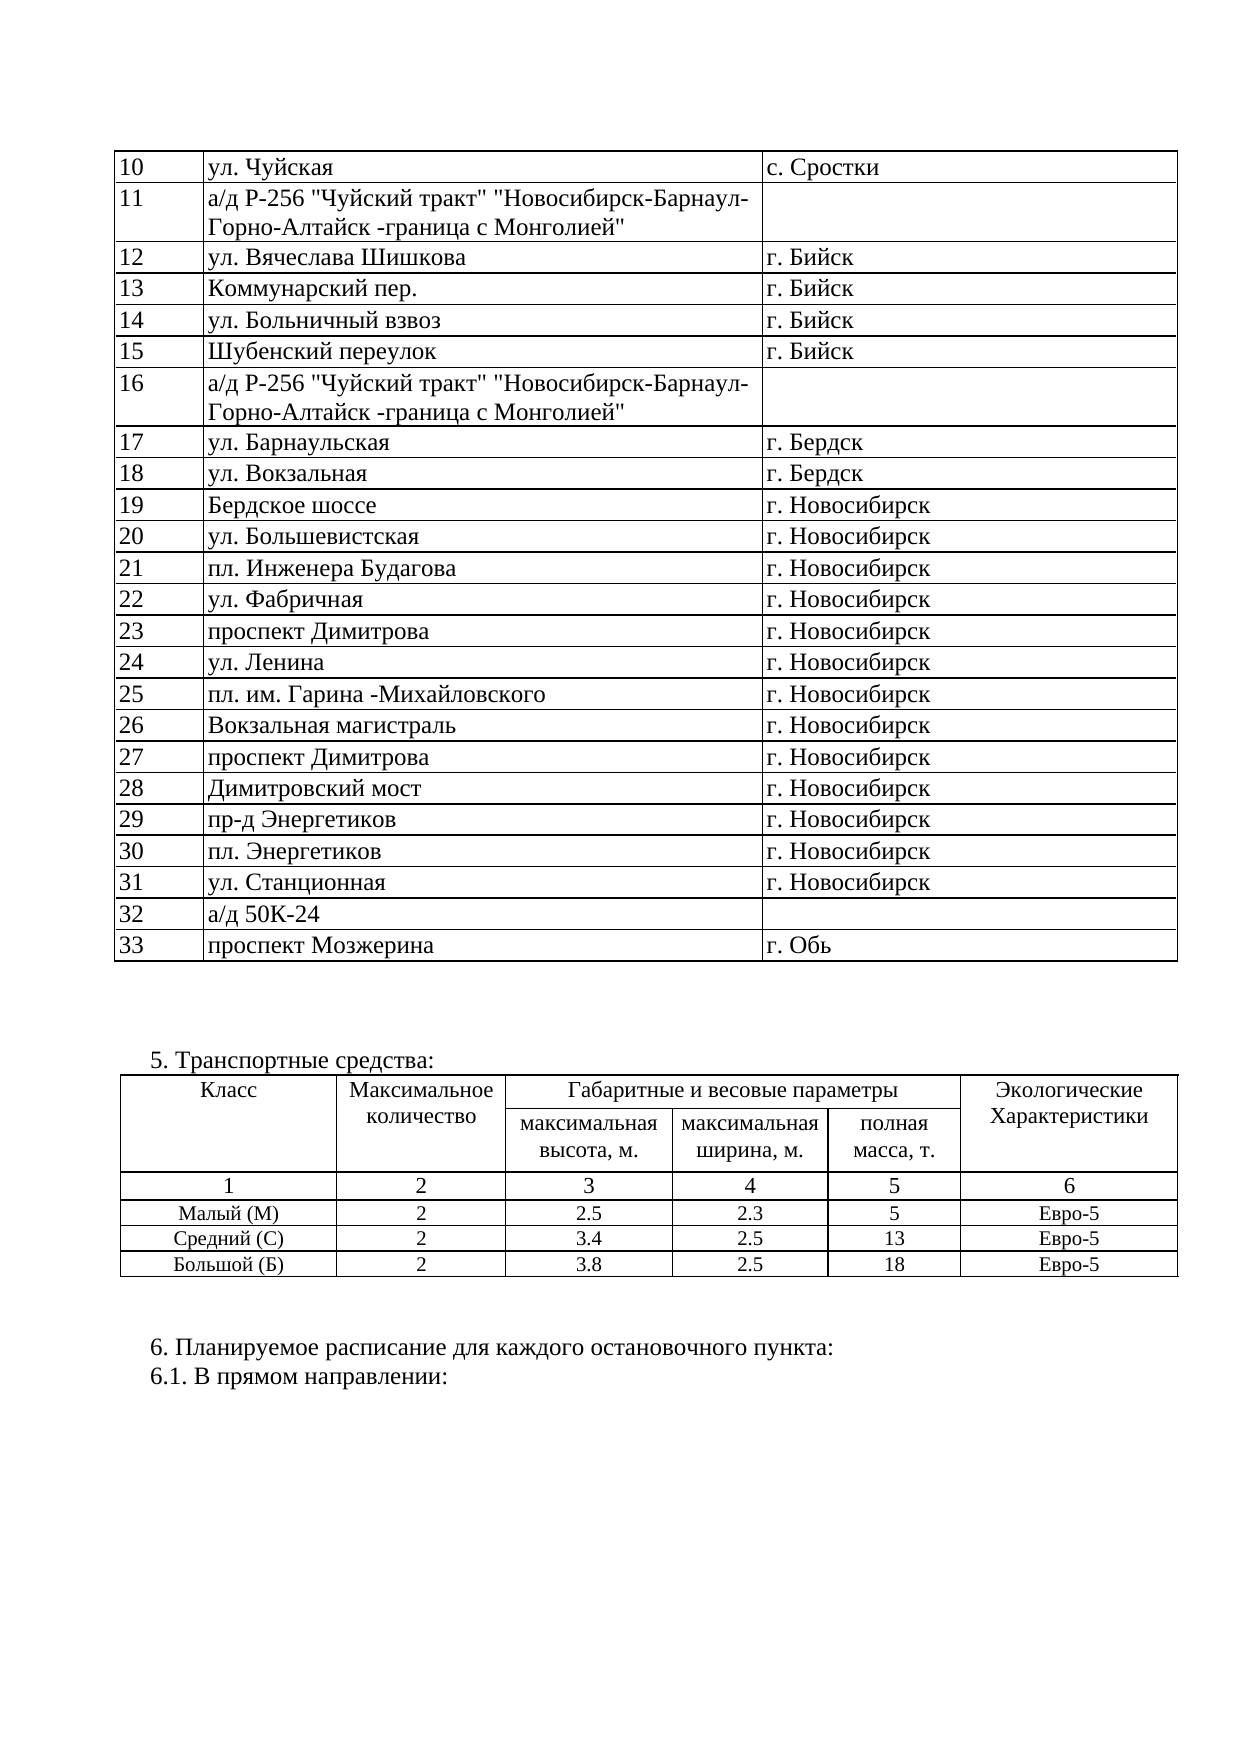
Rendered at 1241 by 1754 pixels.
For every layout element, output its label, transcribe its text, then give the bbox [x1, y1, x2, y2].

table_cell 2 [337, 1173, 505, 1199]
table_cell ул. Вячеслава Шишкова [204, 242, 762, 272]
table_cell Бердское шоссе [204, 490, 762, 520]
table_cell г. Новосибирск [763, 551, 1177, 583]
table_cell 16 [115, 368, 203, 425]
text 5. Транспортные средства: [150, 1046, 1090, 1074]
table_cell Шубенский переулок [204, 337, 762, 366]
table_cell г. Бийск [763, 304, 1177, 335]
table_cell г. Новосибирск [763, 583, 1177, 614]
table_cell 4 [673, 1173, 827, 1199]
table_cell ул. Большевистская [204, 521, 762, 551]
table_cell г. Новосибирск [763, 866, 1177, 897]
table_cell г. Новосибирск [763, 488, 1177, 520]
table_cell ул. Фабричная [204, 584, 762, 614]
table_cell ул. Больничный взвоз [204, 305, 762, 335]
table_cell Евро-5 [961, 1226, 1177, 1250]
table_cell г. Новосибирск [763, 709, 1177, 740]
table_cell 5 [829, 1201, 960, 1224]
table_cell 20 [115, 521, 203, 551]
table_cell 31 [115, 867, 203, 897]
table_cell максимальная высота, м. [506, 1109, 672, 1171]
table_cell 15 [115, 336, 203, 366]
table_cell г. Новосибирск [763, 677, 1177, 708]
table_cell 11 [115, 183, 203, 241]
table_cell 27 [115, 741, 203, 771]
table_header Габаритные и весовые параметры [506, 1076, 960, 1108]
table_cell 2.5 [506, 1201, 672, 1224]
table_cell 1 [121, 1173, 336, 1199]
table_cell [763, 181, 1177, 241]
table_cell г. Бийск [763, 241, 1177, 272]
table_cell пл. им. Гарина -Михайловского [204, 679, 762, 708]
table_cell а/д Р-256 "Чуйский тракт" "Новосибирск-Барнаул-Горно-Алтайск -граница с Монголией" [204, 368, 762, 425]
table_cell с. Сростки [763, 152, 1177, 181]
table_cell г. Новосибирск [763, 646, 1177, 677]
table_cell Малый (М) [121, 1201, 336, 1224]
table_cell г. Обь [763, 929, 1177, 960]
table_cell 24 [115, 647, 203, 677]
table_cell г. Бердск [763, 457, 1177, 488]
table_cell 5 [829, 1173, 960, 1199]
table_cell проспект Димитрова [204, 742, 762, 771]
table_cell 33 [115, 930, 203, 960]
table_cell ул. Чуйская [204, 152, 762, 181]
table_header Класс [121, 1076, 336, 1171]
table_cell г. Новосибирск [763, 771, 1177, 803]
table_cell 18 [829, 1252, 960, 1276]
table_cell 2 [337, 1226, 505, 1250]
text 6.1. В прямом направлении: [150, 1361, 1090, 1390]
table_cell 18 [115, 458, 203, 488]
table_cell 12 [115, 242, 203, 272]
table_cell Большой (Б) [121, 1252, 336, 1276]
table_cell ул. Барнаульская [204, 427, 762, 457]
table_cell пл. Инженера Будагова [204, 553, 762, 583]
table_cell проспект Мозжерина [204, 930, 762, 960]
table_cell 2 [337, 1252, 505, 1276]
table_cell 2.5 [673, 1252, 827, 1276]
table_cell 21 [115, 552, 203, 583]
table_cell г. Бийск [763, 272, 1177, 303]
table_header Экологические Характеристики [961, 1076, 1177, 1171]
table_cell 13 [829, 1226, 960, 1250]
table_cell 2.5 [673, 1226, 827, 1250]
table_cell пл. Энергетиков [204, 836, 762, 866]
table_cell 13 [115, 273, 203, 303]
text 6. Планируемое расписание для каждого остановочного пункта: [150, 1332, 1090, 1361]
table_cell 19 [115, 489, 203, 520]
table_cell Средний (С) [121, 1226, 336, 1250]
table_cell ул. Станционная [204, 867, 762, 897]
table_cell 30 [115, 835, 203, 866]
table_cell г. Новосибирск [763, 614, 1177, 646]
table_cell 3.4 [506, 1226, 672, 1250]
table_cell 2 [337, 1201, 505, 1224]
table_cell 14 [115, 305, 203, 335]
table_cell Евро-5 [961, 1201, 1177, 1224]
table_cell 6 [961, 1173, 1177, 1199]
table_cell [204, 183, 762, 241]
table_cell ул. Вокзальная [204, 458, 762, 488]
table_cell Коммунарский пер. [204, 274, 762, 303]
table_cell г. Новосибирск [763, 520, 1177, 551]
table_cell г. Новосибирск [763, 740, 1177, 771]
table_cell 2.3 [673, 1201, 827, 1224]
table_cell 29 [115, 804, 203, 834]
table_cell а/д 50К-24 [204, 899, 762, 929]
table_cell полная масса, т. [829, 1109, 960, 1171]
table_cell ул. Ленина [204, 647, 762, 677]
table_cell 32 [115, 898, 203, 929]
table_header Максимальное количество [337, 1076, 505, 1171]
table_cell г. Бердск [763, 425, 1177, 457]
table_cell Димитровский мост [204, 773, 762, 803]
table_cell [763, 897, 1177, 929]
table_cell 3 [506, 1173, 672, 1199]
table_cell проспект Димитрова [204, 616, 762, 646]
table_cell 22 [115, 584, 203, 614]
table_cell Вокзальная магистраль [204, 710, 762, 740]
table_cell 17 [115, 426, 203, 457]
table_cell 28 [115, 773, 203, 803]
table_cell Евро-5 [961, 1252, 1177, 1276]
table_cell г. Бийск [763, 335, 1177, 366]
table_cell максимальная ширина, м. [673, 1109, 827, 1171]
table_cell 25 [115, 678, 203, 708]
table_cell г. Новосибирск [763, 834, 1177, 866]
table_cell 23 [115, 615, 203, 646]
table_cell 10 [115, 152, 203, 181]
table_cell г. Новосибирск [763, 803, 1177, 834]
table_cell [763, 366, 1177, 425]
table_cell 26 [115, 710, 203, 740]
table_cell 3.8 [506, 1252, 672, 1276]
table_cell пр-д Энергетиков [204, 805, 762, 834]
